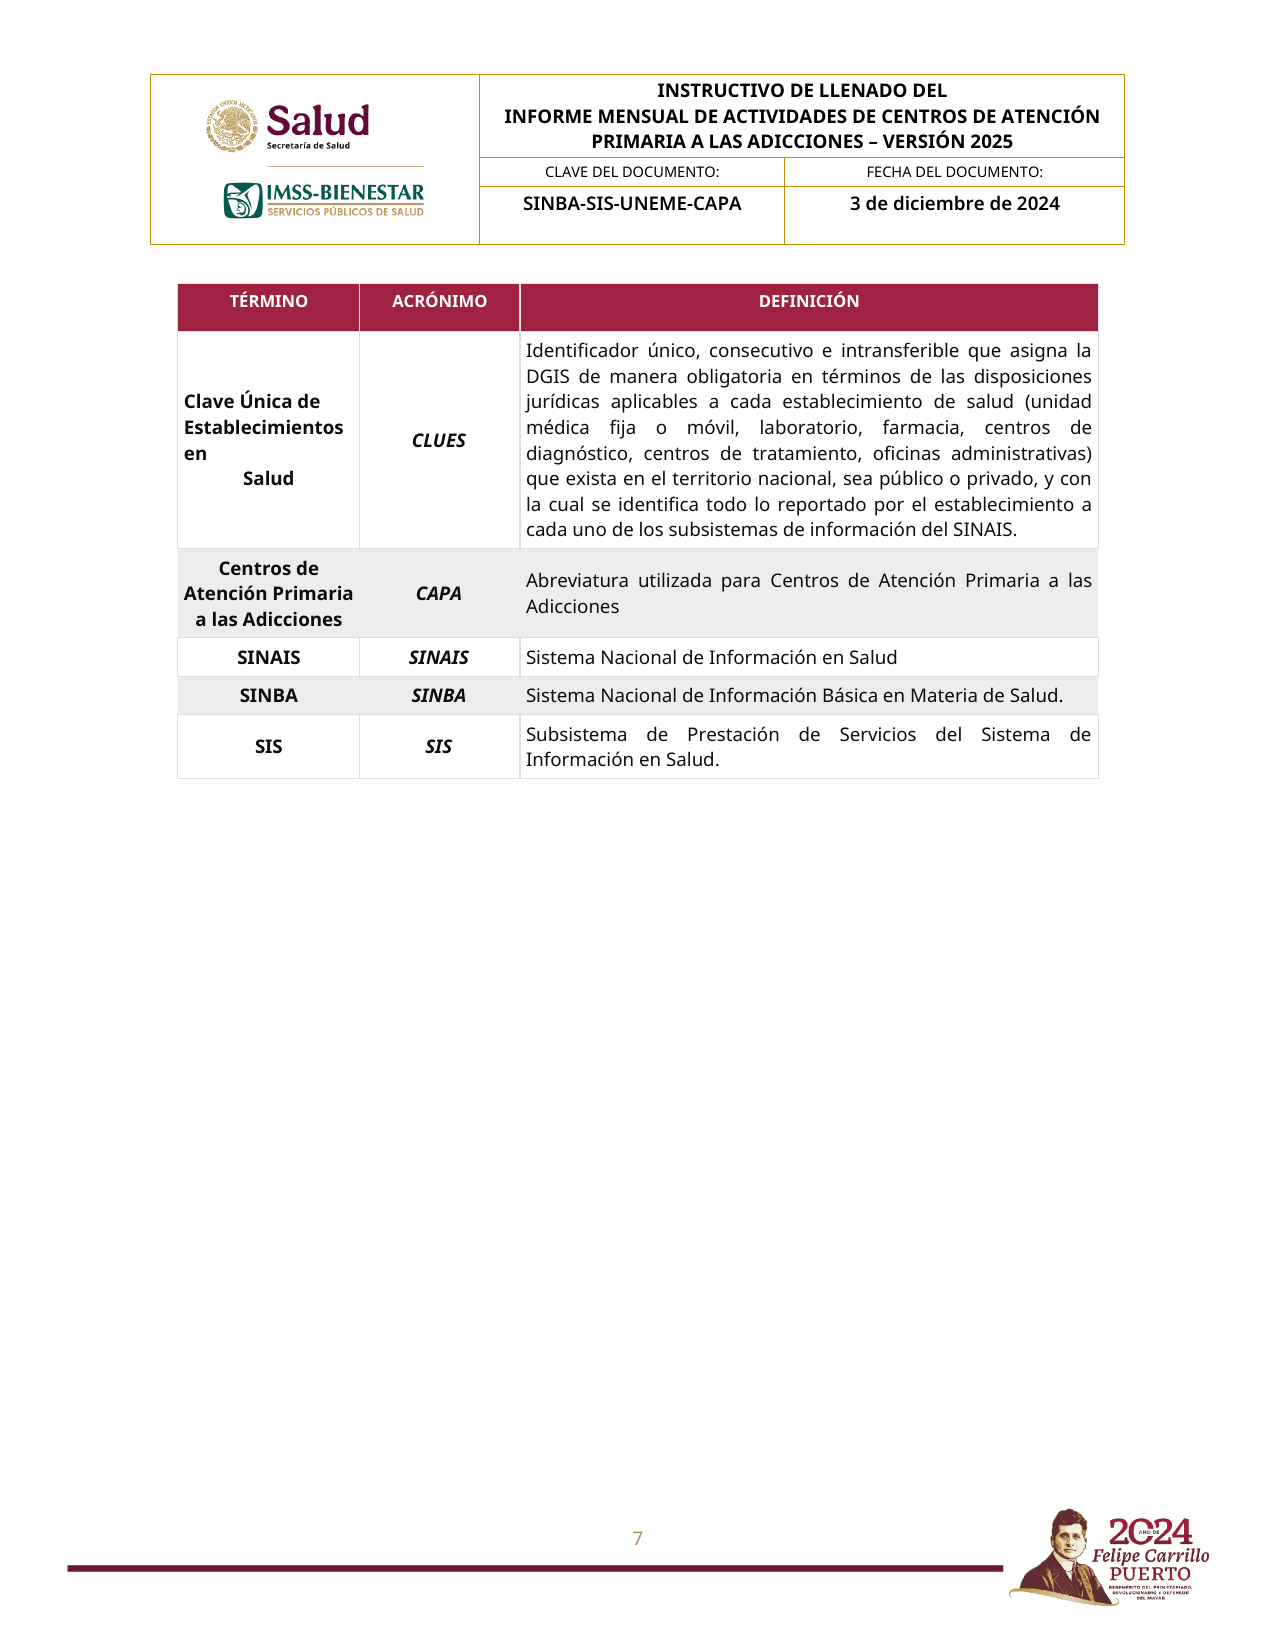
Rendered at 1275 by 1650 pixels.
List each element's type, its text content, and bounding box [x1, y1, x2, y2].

picture [0, 1497, 1275, 1650]
table_cell SIS [178, 715, 359, 778]
table_cell SINAIS [360, 638, 519, 676]
table_cell CAPA [360, 549, 520, 637]
table_cell CLUES [360, 332, 519, 548]
table_cell Subsistema de Prestación de Servicios del Sistema de Información en Salud. [521, 715, 1098, 778]
table_cell Clave Única de Establecimientos en Salud [178, 332, 359, 548]
table_cell Sistema Nacional de Información en Salud [521, 638, 1098, 676]
table_header ACRÓNIMO [360, 284, 519, 331]
table_cell Sistema Nacional de Información Básica en Materia de Salud. [520, 677, 1098, 714]
table_cell Identificador único, consecutivo e intransferible que asigna la DGIS de manera obligatoria en términos de las disposiciones jurídicas aplicables a cada establecimiento de salud (unidad médica fija o móvil, laboratorio, farmacia, centros de diagnóstico, centros de tratamiento, oficinas administrativas) que exista en el territorio nacional, sea público o privado, y con la cual se identifica todo lo reportado por el establecimiento a cada uno de los subsistemas de información del SINAIS. [521, 332, 1098, 548]
table_cell SINBA [178, 677, 360, 714]
table_cell SIS [360, 715, 519, 778]
picture [206, 100, 424, 219]
table_header TÉRMINO [178, 284, 359, 331]
table_cell SINAIS [178, 638, 359, 676]
table_cell Abreviatura utilizada para Centros de Atención Primaria a las Adicciones [520, 549, 1098, 637]
table_cell SINBA [360, 677, 520, 714]
table_cell Centros de Atención Primaria a las Adicciones [178, 549, 360, 637]
table_header DEFINICIÓN [521, 284, 1098, 331]
